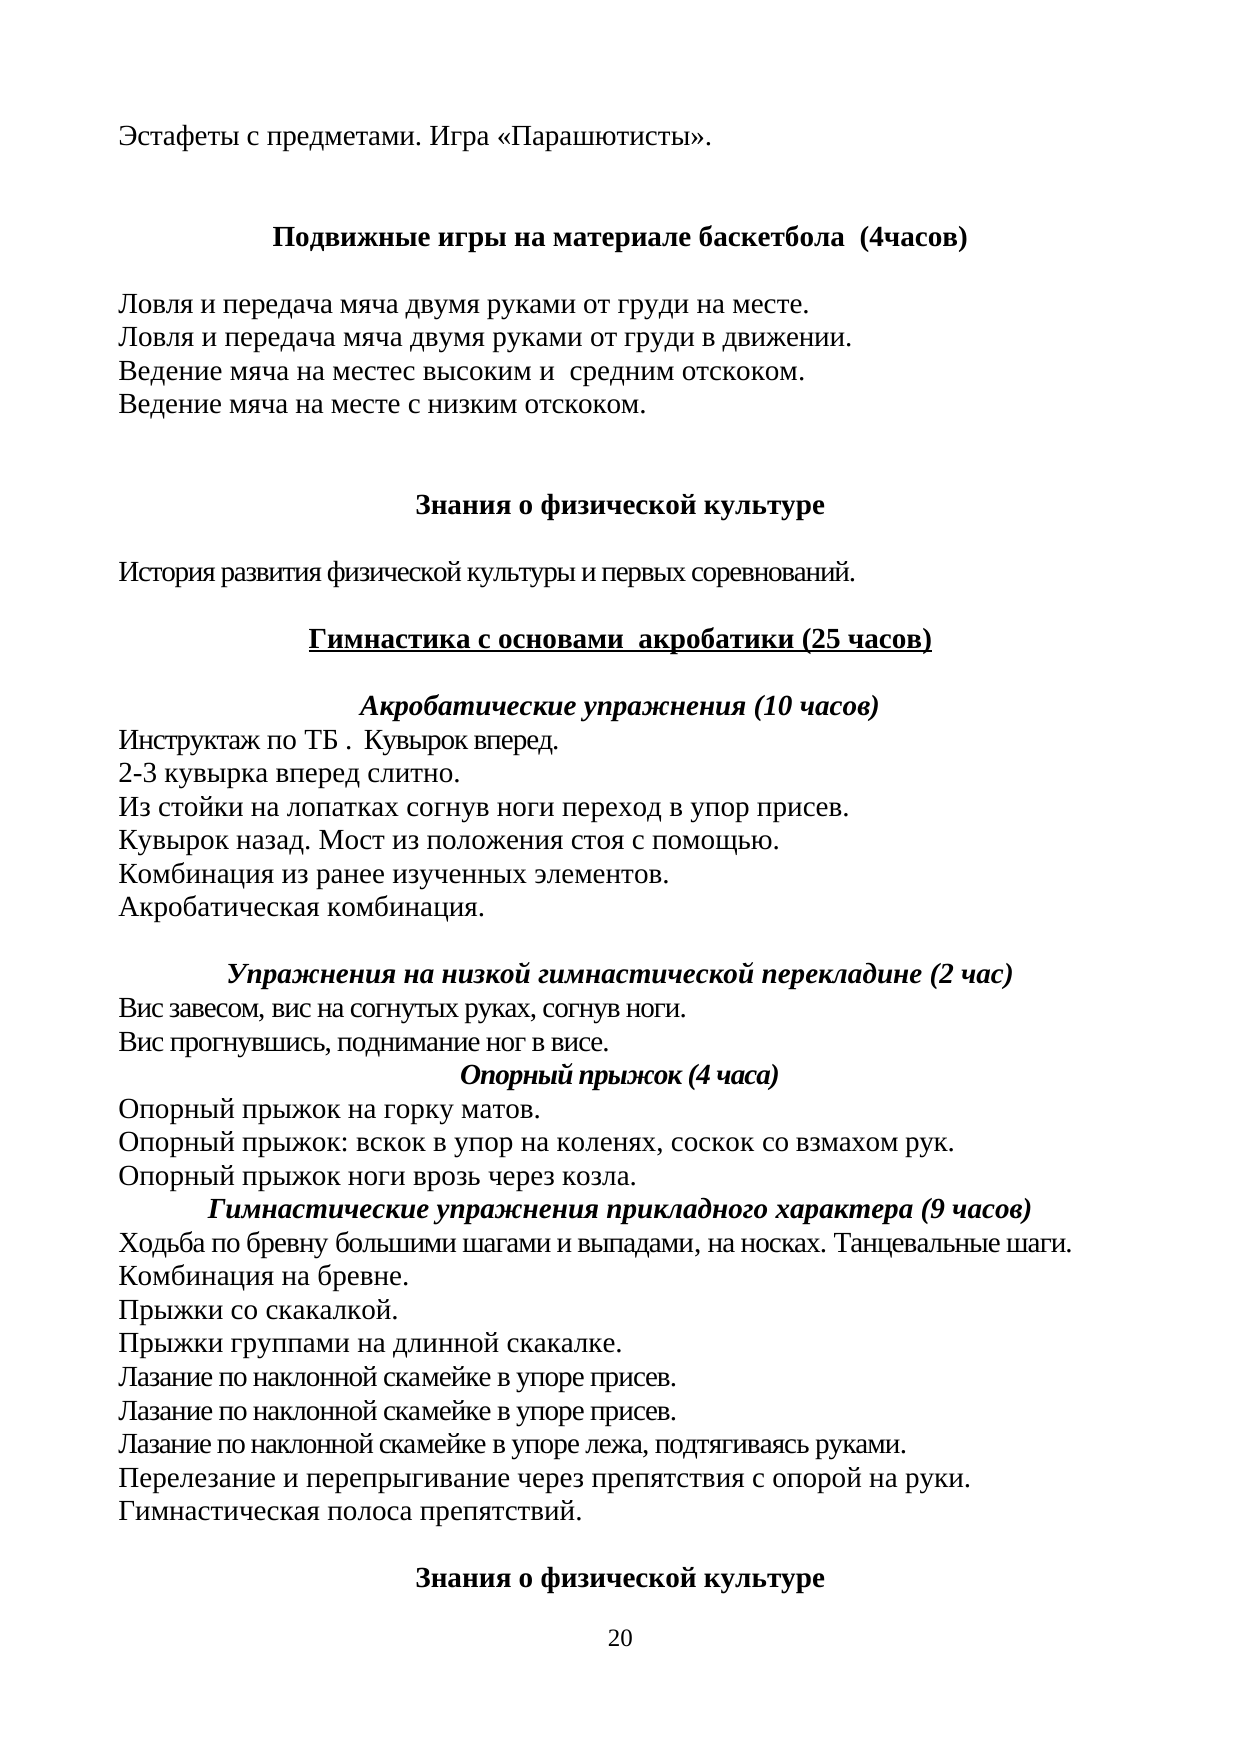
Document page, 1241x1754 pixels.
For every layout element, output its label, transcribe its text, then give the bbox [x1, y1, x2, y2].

text Эстафеты с предметами. Игра «Парашютисты». [118, 118, 1122, 152]
text Опорный прыжок: вскок в упор на коленях, соскок со взмахом рук. [118, 1124, 1122, 1158]
text Гимнастические упражнения прикладного характера (9 часов) [118, 1191, 1122, 1225]
text Акробатическая комбинация. [118, 889, 1122, 923]
text Кувырок назад. Мост из положения стоя с помощью. [118, 822, 1122, 856]
text Ходьба по бревну большими шагами и выпадами, на носках. Танцевальные шаги. [118, 1225, 1122, 1258]
text Из стойки на лопатках согнув ноги переход в упор присев. [118, 789, 1122, 822]
text Вис прогнувшись, поднимание ног в висе. [118, 1024, 1122, 1057]
text Лазание по наклонной скамейке в упоре лежа, подтягиваясь руками. [118, 1426, 1122, 1460]
text Опорный прыжок (4 часа) [118, 1057, 1122, 1091]
text Перелезание и перепрыгивание через препятствия с опорой на руки. [118, 1460, 1122, 1493]
text Опорный прыжок на горку матов. [118, 1091, 1122, 1124]
text Ведение мяча на местес высоким и средним отскоком. [118, 353, 1122, 386]
text Ведение мяча на месте с низким отскоком. [118, 386, 1122, 420]
text Упражнения на низкой гимнастической перекладине (2 час) [118, 957, 1122, 990]
text Инструктаж по ТБ . Кувырок вперед. [118, 722, 1122, 755]
text Комбинация на бревне. [118, 1258, 1122, 1292]
text Опорный прыжок ноги врозь через козла. [118, 1158, 1122, 1191]
text Гимнастическая полоса препятствий. [118, 1493, 1122, 1527]
text История развития физической культуры и первых соревнований. [118, 554, 1122, 588]
text Лазание по наклонной скамейке в упоре присев. [118, 1359, 1122, 1393]
text Ловля и передача мяча двумя руками от груди на месте. [118, 286, 1122, 319]
text Комбинация из ранее изученных элементов. [118, 856, 1122, 889]
text Прыжки группами на длинной скакалке. [118, 1326, 1122, 1359]
text 2-3 кувырка вперед слитно. [118, 755, 1122, 789]
text Знания о физической культуре [118, 487, 1122, 521]
text Вис завесом, вис на согнутых руках, согнув ноги. [118, 990, 1122, 1024]
text Прыжки со скакалкой. [118, 1292, 1122, 1326]
text Акробатические упражнения (10 часов) [118, 688, 1122, 722]
text Гимнастика с основами акробатики (25 часов) [118, 621, 1122, 655]
text Знания о физической культуре [118, 1560, 1122, 1594]
text Лазание по наклонной скамейке в упоре присев. [118, 1393, 1122, 1426]
text Подвижные игры на материале баскетбола (4часов) [118, 219, 1122, 252]
text Ловля и передача мяча двумя руками от груди в движении. [118, 319, 1122, 353]
